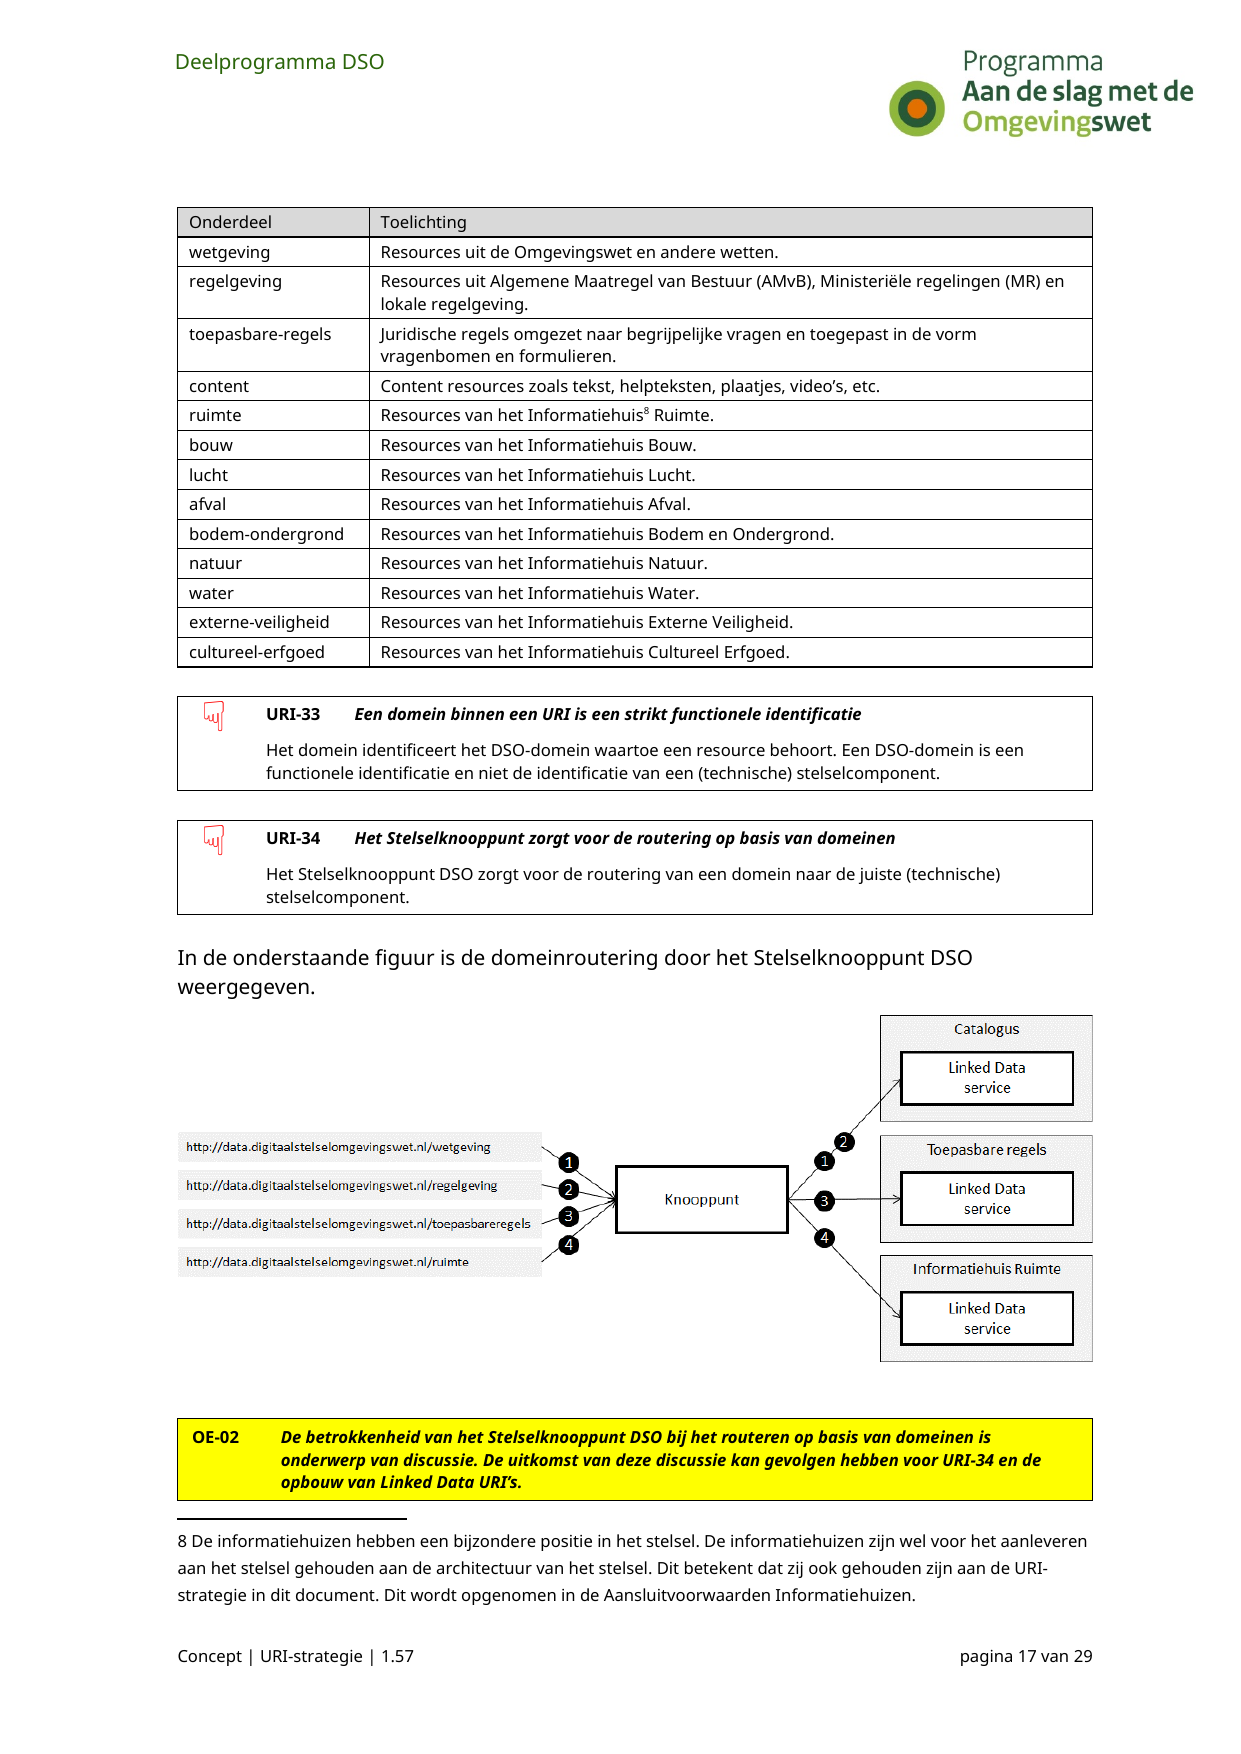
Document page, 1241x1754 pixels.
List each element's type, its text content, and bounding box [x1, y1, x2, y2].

table_cell Resources van het Informatiehuis Water. [370, 579, 1092, 607]
table_header De betrokkenheid van het Stelselknooppunt DSO bij het routeren op basis van domeinen is onderwerp van discussie. De uitkomst van deze discussie kan gevolgen hebben voor URI-34 en de opbouw van Linked Data URI’s. [178, 1419, 1092, 1500]
picture [866, 27, 1219, 160]
text In de onderstaande figuur is de domeinroutering door het Stelselknooppunt DSO weergegeven. [177, 943, 1092, 1000]
table_cell Resources van het Informatiehuis Afval. [370, 490, 1092, 518]
table_cell Het domein identificeert het DSO-domein waartoe een resource behoort. Een DSO-domein is een functionele identificatie en niet de identificatie van een (technische) stelselcomponent. [250, 731, 1092, 790]
table_header Het Stelselknooppunt zorgt voor de routering op basis van domeinen [250, 821, 1092, 855]
table_cell content [178, 372, 369, 400]
table_cell toepasbare-regels [178, 319, 369, 371]
table_header Toelichting [370, 208, 1092, 236]
table_header Onderdeel [178, 208, 369, 236]
table_cell afval [178, 490, 369, 518]
table_cell cultureel-erfgoed [178, 638, 369, 666]
table_cell Resources van het Informatiehuis Bodem en Ondergrond. [370, 520, 1092, 548]
table_cell Resources van het Informatiehuis Natuur. [370, 549, 1092, 578]
table_cell Resources uit de Omgevingswet en andere wetten. [370, 238, 1092, 266]
table_cell Juridische regels omgezet naar begrijpelijke vragen en toegepast in de vorm vragenbomen en formulieren. [370, 319, 1092, 371]
table_cell lucht [178, 460, 369, 489]
table_cell externe-veiligheid [178, 608, 369, 637]
table_cell wetgeving [178, 238, 369, 266]
table_cell Resources van het Informatiehuis Ruimte. [370, 401, 1092, 430]
table_cell bouw [178, 431, 369, 459]
table_cell water [178, 579, 369, 607]
table_header [178, 697, 249, 790]
table_cell Content resources zoals tekst, helpteksten, plaatjes, video’s, etc. [370, 372, 1092, 400]
table_cell regelgeving [178, 267, 369, 318]
table_cell Resources van het Informatiehuis Bouw. [370, 431, 1092, 459]
table_cell Resources van het Informatiehuis Cultureel Erfgoed. [370, 638, 1092, 666]
table_cell Resources van het Informatiehuis Lucht. [370, 460, 1092, 489]
table_cell natuur [178, 549, 369, 578]
table_cell Het Stelselknooppunt DSO zorgt voor de routering van een domein naar de juiste (technische) stelselcomponent. [250, 855, 1092, 914]
table_cell Resources van het Informatiehuis Externe Veiligheid. [370, 608, 1092, 637]
table_header [178, 821, 249, 914]
table_header Een domein binnen een URI is een strikt functionele identificatie [250, 697, 1092, 731]
table_cell ruimte [178, 401, 369, 430]
table_cell bodem-ondergrond [178, 520, 369, 548]
picture [177, 1012, 1093, 1362]
table_cell Resources uit Algemene Maatregel van Bestuur (AMvB), Ministeriële regelingen (MR) en lokale regelgeving. [370, 267, 1092, 318]
